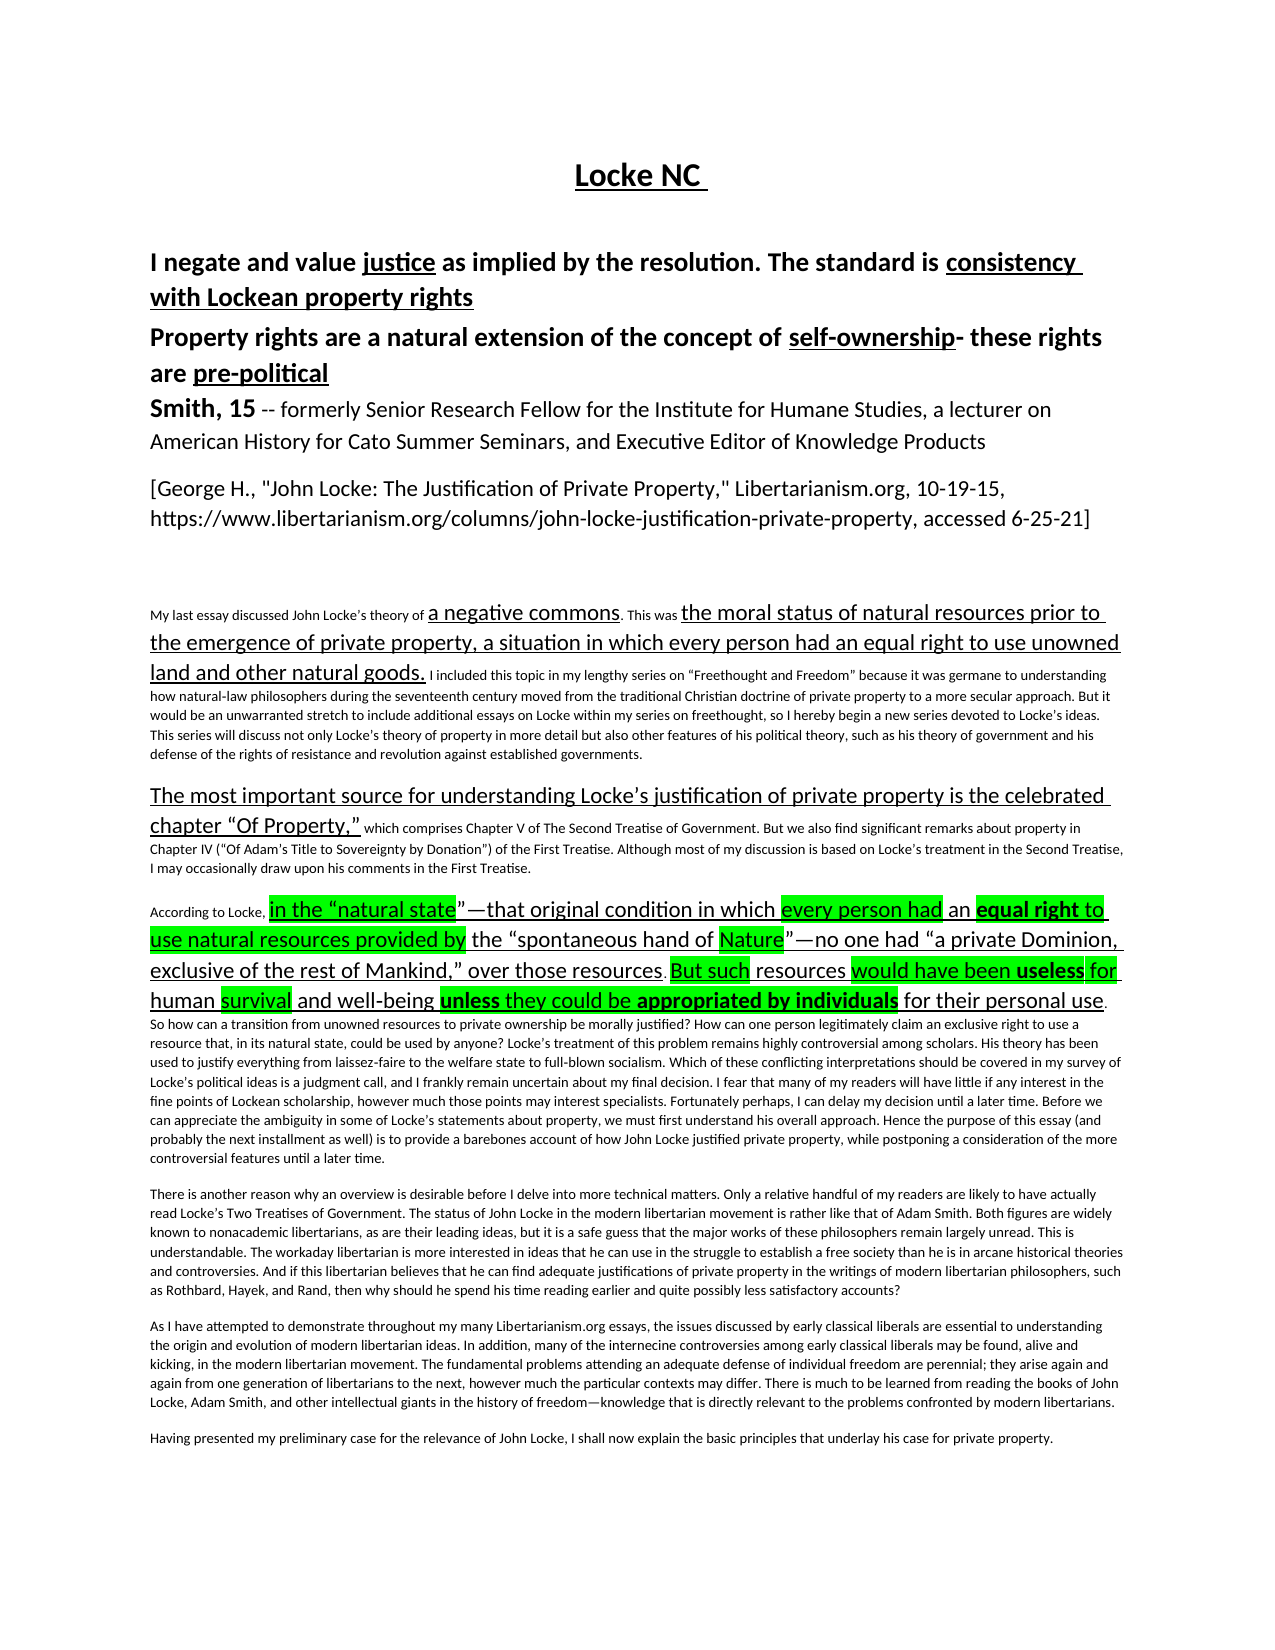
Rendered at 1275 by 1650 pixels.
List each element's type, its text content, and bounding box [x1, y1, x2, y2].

text Smith, 15 -- formerly Senior Research Fellow for the Institute for Humane Studies, a lecturer on American History for Cato Summer Seminars, and Executive Editor of Knowledge Products [150, 392, 1125, 455]
text Having presented my preliminary case for the relevance of John Locke, I shall now explain the basic principles that underlay his case for private property. [150, 1429, 1125, 1447]
subtitle Locke NC [150, 154, 1125, 195]
text My last essay discussed John Locke’s theory of a negative commons. This was the moral status of natural resources prior to the emergence of private property, a situation in which every person had an equal right to use unowned land and other natural goods. I included this topic in my lengthy series on “Freethought and Freedom” because it was germane to understanding how natural‐​law philosophers during the seventeenth century moved from the traditional Christian doctrine of private property to a more secular approach. But it would be an unwarranted stretch to include additional essays on Locke within my series on freethought, so I hereby begin a new series devoted to Locke’s ideas. This series will discuss not only Locke’s theory of property in more detail but also other features of his political theory, such as his theory of government and his defense of the rights of resistance and revolution against established governments. [150, 598, 1125, 763]
subtitle I negate and value justice as implied by the resolution. The standard is consistency with Lockean property rights [150, 245, 1125, 314]
text According to Locke, in the “natural state”—that original condition in which every person had an equal right to use natural resources provided by the “spontaneous hand of Nature”—no one had “a private Dominion, exclusive of the rest of Mankind,” over those resources. But such resources would have been useless for human survival and well‐​being unless they could be appropriated by individuals for their personal use. So how can a transition from unowned resources to private ownership be morally justified? How can one person legitimately claim an exclusive right to use a resource that, in its natural state, could be used by anyone? Locke’s treatment of this problem remains highly controversial among scholars. His theory has been used to justify everything from laissez‐​faire to the welfare state to full‐​blown socialism. Which of these conflicting interpretations should be covered in my survey of Locke’s political ideas is a judgment call, and I frankly remain uncertain about my final decision. I fear that many of my readers will have little if any interest in the fine points of Lockean scholarship, however much those points may interest specialists. Fortunately perhaps, I can delay my decision until a later time. Before we can appreciate the ambiguity in some of Locke’s statements about property, we must first understand his overall approach. Hence the purpose of this essay (and probably the next installment as well) is to provide a barebones account of how John Locke justified private property, while postponing a consideration of the more controversial features until a later time. [150, 895, 1125, 1167]
text [George H., "John Locke: The Justification of Private Property," Libertarianism.org, 10-19-15, https://www.libertarianism.org/columns/john-locke-justification-private-property, accessed 6-25-21] [150, 474, 1125, 532]
text The most important source for understanding Locke’s justification of private property is the celebrated chapter “Of Property,” which comprises Chapter V of The Second Treatise of Government. But we also find significant remarks about property in Chapter IV (“Of Adam’s Title to Sovereignty by Donation”) of the First Treatise. Although most of my discussion is based on Locke’s treatment in the Second Treatise, I may occasionally draw upon his comments in the First Treatise. [150, 781, 1125, 877]
text As I have attempted to demonstrate throughout my many Lib​er​tar​i​an​ism​.org essays, the issues discussed by early classical liberals are essential to understanding the origin and evolution of modern libertarian ideas. In addition, many of the internecine controversies among early classical liberals may be found, alive and kicking, in the modern libertarian movement. The fundamental problems attending an adequate defense of individual freedom are perennial; they arise again and again from one generation of libertarians to the next, however much the particular contexts may differ. There is much to be learned from reading the books of John Locke, Adam Smith, and other intellectual giants in the history of freedom—knowledge that is directly relevant to the problems confronted by modern libertarians. [150, 1317, 1125, 1412]
text There is another reason why an overview is desirable before I delve into more technical matters. Only a relative handful of my readers are likely to have actually read Locke’s Two Treatises of Government. The status of John Locke in the modern libertarian movement is rather like that of Adam Smith. Both figures are widely known to nonacademic libertarians, as are their leading ideas, but it is a safe guess that the major works of these philosophers remain largely unread. This is understandable. The workaday libertarian is more interested in ideas that he can use in the struggle to establish a free society than he is in arcane historical theories and controversies. And if this libertarian believes that he can find adequate justifications of private property in the writings of modern libertarian philosophers, such as Rothbard, Hayek, and Rand, then why should he spend his time reading earlier and quite possibly less satisfactory accounts? [150, 1185, 1125, 1299]
subtitle Property rights are a natural extension of the concept of self-ownership- these rights are pre-political [150, 320, 1125, 389]
